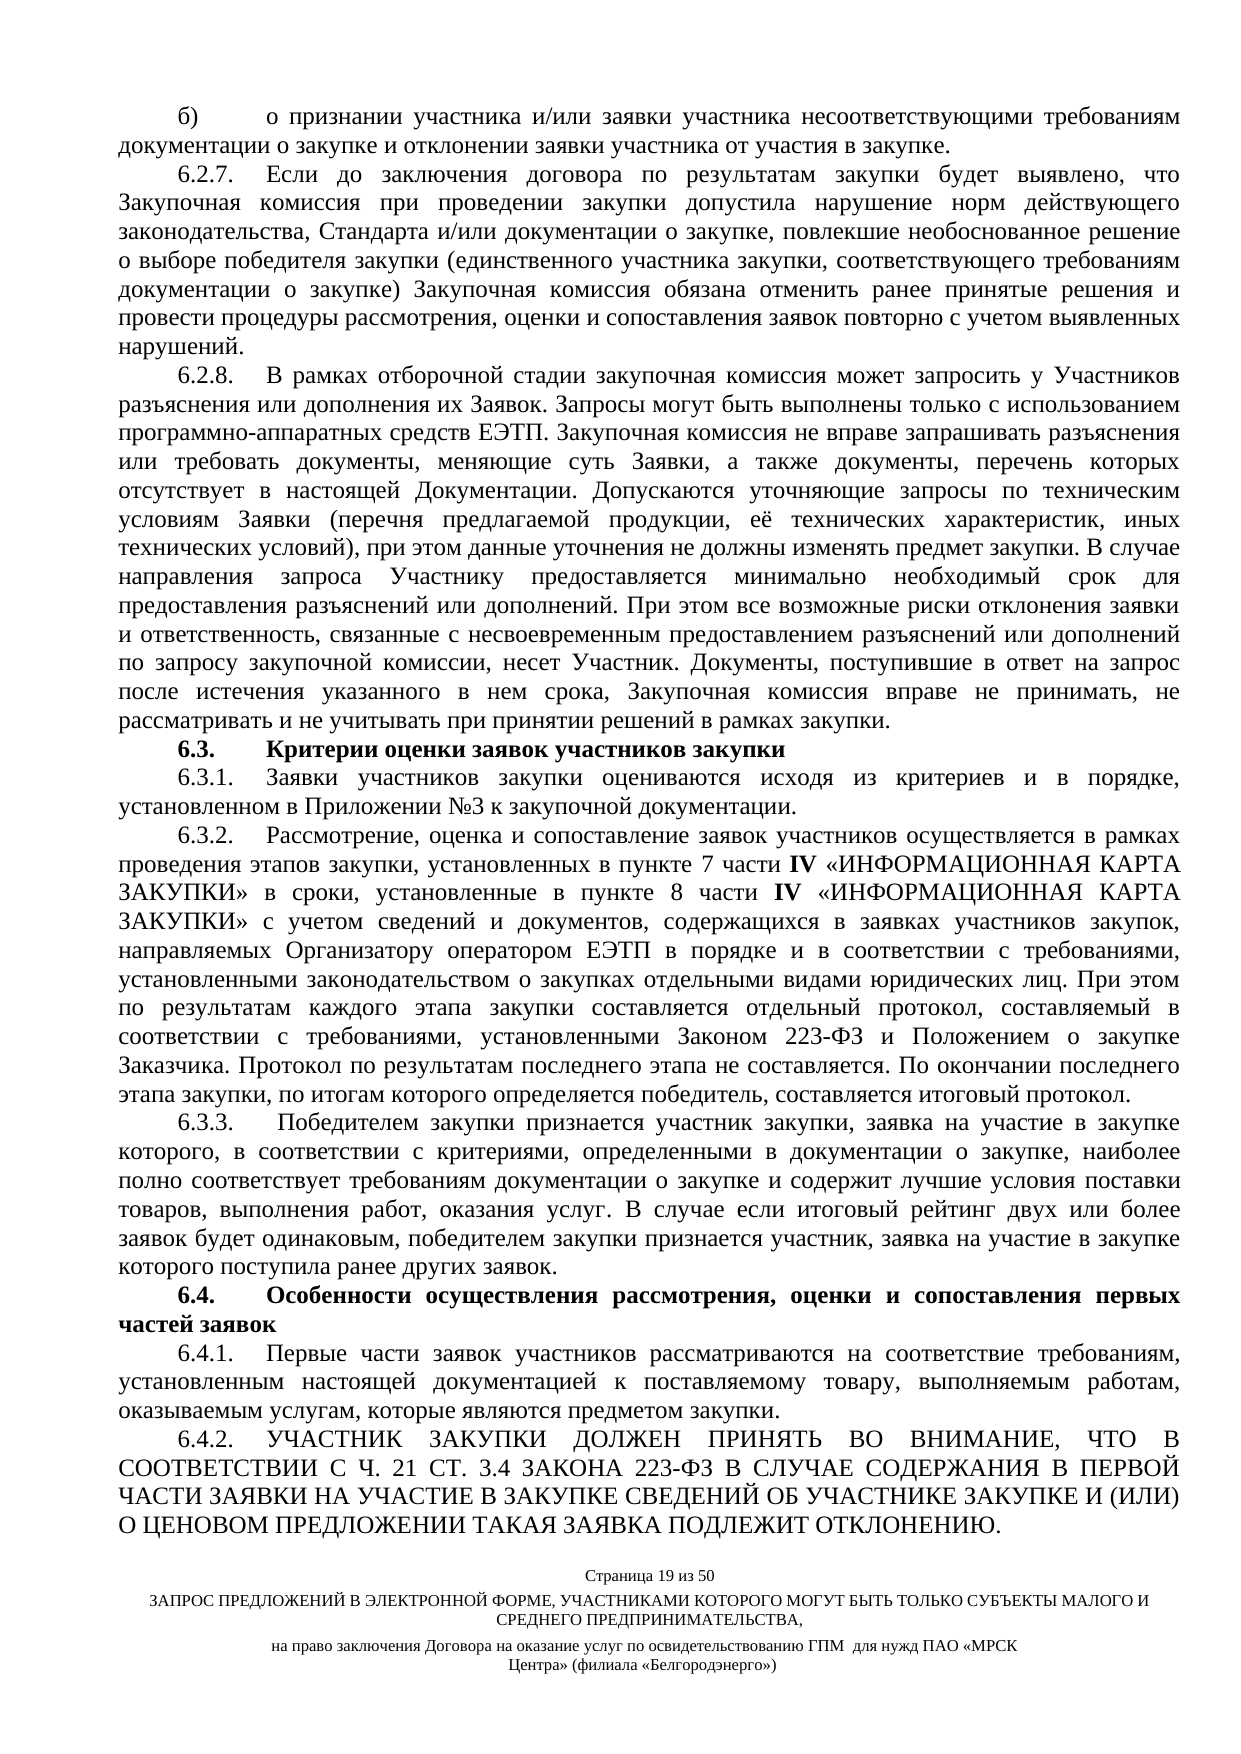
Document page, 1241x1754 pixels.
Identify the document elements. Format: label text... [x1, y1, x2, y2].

subtitle Заявки участников закупки оцениваются исходя из критериев и в порядке, установленном в Приложении №3 к закупочной документации. [118, 762, 1181, 820]
subtitle Рассмотрение, оценка и сопоставление заявок участников осуществляется в рамках проведения этапов закупки, установленных в пункте 7 части IV «ИНФОРМАЦИОННАЯ КАРТА ЗАКУПКИ» в сроки, установленные в пункте 8 части IV «ИНФОРМАЦИОННАЯ КАРТА ЗАКУПКИ» с учетом сведений и документов, содержащихся в заявках участников закупок, направляемых Организатору оператором ЕЭТП в порядке и в соответствии с требованиями, установленными законодательством о закупках отдельными видами юридических лиц. При этом по результатам каждого этапа закупки составляется отдельный протокол, составляемый в соответствии с требованиями, установленными Законом 223-ФЗ и Положением о закупке Заказчика. Протокол по результатам последнего этапа не составляется. По окончании последнего этапа закупки, по итогам которого определяется победитель, составляется итоговый протокол. [118, 820, 1181, 1107]
subtitle УЧАСТНИК ЗАКУПКИ ДОЛЖЕН ПРИНЯТЬ ВО ВНИМАНИЕ, ЧТО В СООТВЕТСТВИИ С Ч. 21 СТ. 3.4 ЗАКОНА 223-ФЗ В СЛУЧАЕ СОДЕРЖАНИЯ В ПЕРВОЙ ЧАСТИ ЗАЯВКИ НА УЧАСТИЕ В ЗАКУПКЕ СВЕДЕНИЙ ОБ УЧАСТНИКЕ ЗАКУПКЕ И (ИЛИ) О ЦЕНОВОМ ПРЕДЛОЖЕНИИ ТАКАЯ ЗАЯВКА ПОДЛЕЖИТ ОТКЛОНЕНИЮ. [118, 1424, 1181, 1539]
subtitle Особенности осуществления рассмотрения, оценки и сопоставления первых частей заявок [118, 1280, 1181, 1338]
subtitle Если до заключения договора по результатам закупки будет выявлено, что Закупочная комиссия при проведении закупки допустила нарушение норм действующего законодательства, Стандарта и/или документации о закупке, повлекшие необоснованное решение о выборе победителя закупки (единственного участника закупки, соответствующего требованиям документации о закупке) Закупочная комиссия обязана отменить ранее принятые решения и провести процедуры рассмотрения, оценки и сопоставления заявок повторно с учетом выявленных нарушений. [118, 159, 1181, 360]
subtitle Первые части заявок участников рассматриваются на соответствие требованиям, установленным настоящей документацией к поставляемому товару, выполняемым работам, оказываемым услугам, которые являются предметом закупки. [118, 1338, 1181, 1424]
subtitle Победителем закупки признается участник закупки, заявка на участие в закупке которого, в соответствии с критериями, определенными в документации о закупке, наиболее полно соответствует требованиям документации о закупке и содержит лучшие условия поставки товаров, выполнения работ, оказания услуг. В случае если итоговый рейтинг двух или более заявок будет одинаковым, победителем закупки признается участник, заявка на участие в закупке которого поступила ранее других заявок. [118, 1107, 1181, 1280]
subtitle Критерии оценки заявок участников закупки [118, 734, 1181, 762]
subtitle о признании участника и/или заявки участника несоответствующими требованиям документации о закупке и отклонении заявки участника от участия в закупке. [118, 101, 1181, 159]
subtitle В рамках отборочной стадии закупочная комиссия может запросить у Участников разъяснения или дополнения их Заявок. Запросы могут быть выполнены только с использованием программно-аппаратных средств ЕЭТП. Закупочная комиссия не вправе запрашивать разъяснения или требовать документы, меняющие суть Заявки, а также документы, перечень которых отсутствует в настоящей Документации. Допускаются уточняющие запросы по техническим условиям Заявки (перечня предлагаемой продукции, её технических характеристик, иных технических условий), при этом данные уточнения не должны изменять предмет закупки. В случае направления запроса Участнику предоставляется минимально необходимый срок для предоставления разъяснений или дополнений. При этом все возможные риски отклонения заявки и ответственность, связанные с несвоевременным предоставлением разъяснений или дополнений по запросу закупочной комиссии, несет Участник. Документы, поступившие в ответ на запрос после истечения указанного в нем срока, Закупочная комиссия вправе не принимать, не рассматривать и не учитывать при принятии решений в рамках закупки. [118, 360, 1181, 734]
